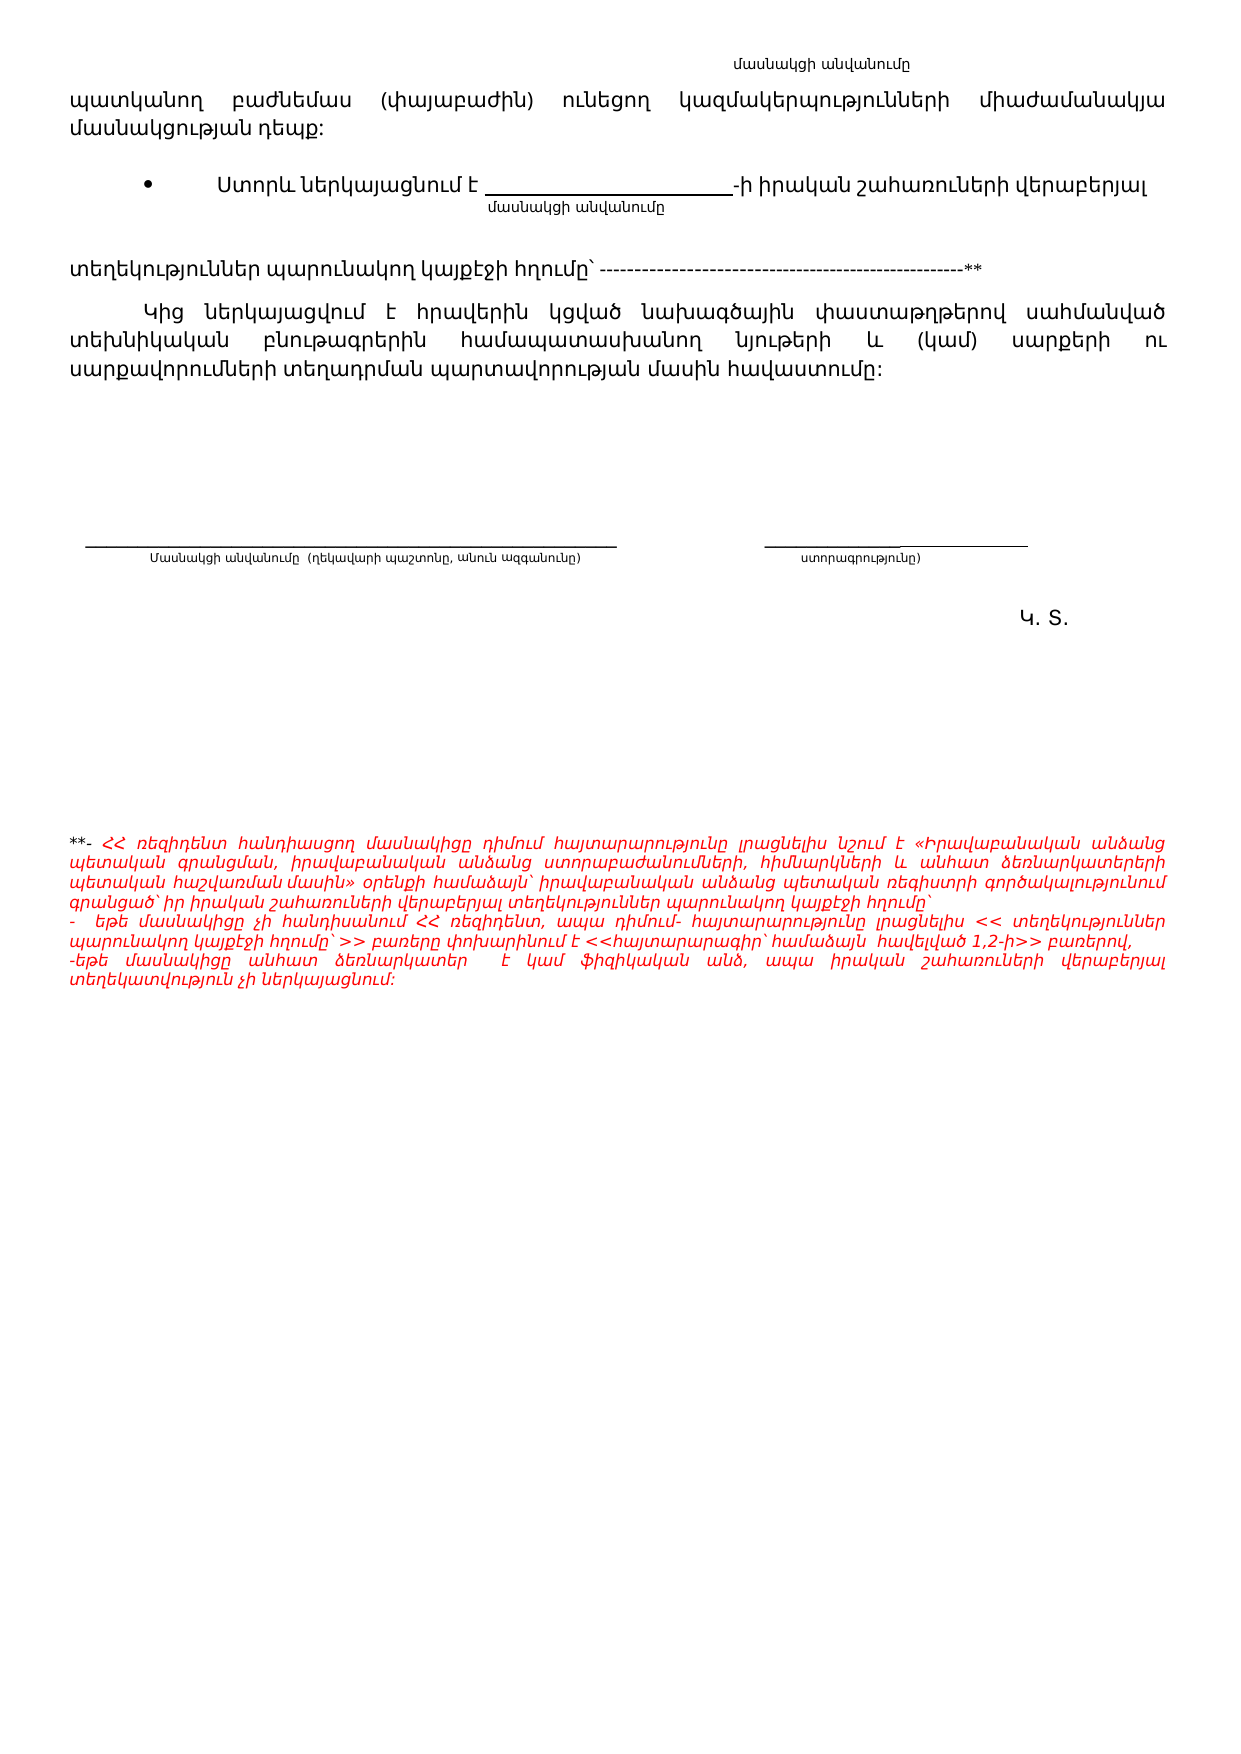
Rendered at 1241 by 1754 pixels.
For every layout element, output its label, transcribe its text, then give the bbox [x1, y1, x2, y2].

list Ստորև ներկայացնում է -ի իրական շահառուների վերաբերյալ [69, 170, 1167, 198]
text մասնակցի անվանումը [69, 198, 1167, 228]
text մասնակցի անվանումը [69, 56, 1167, 85]
text պատկանող բաժնեմաս (փայաբաժին) ունեցող կազմակերպությունների միաժամանակյա մասնակցության դեպք: [69, 85, 1167, 142]
text - եթե մասնակիցը չի հանդիսանում ՀՀ ռեզիդենտ, ապա դիմում- հայտարարությունը լրացնելիս << տեղեկություններ պարունակող կայքէջի հղումը՝ >> բառերը փոխարինում է <<հայտարարագիր՝ համաձայն հավելված 1,2-ի>> բառերով, [69, 912, 1167, 951]
text Կ. Տ. [69, 606, 1167, 630]
text տեղեկություններ պարունակող կայքէջի հղումը՝ ----------------------------------------------------** [69, 254, 1167, 283]
text Կից ներկայացվում է հրավերին կցված նախագծային փաստաթղթերով սահմանված տեխնիկական բնութագրերին համապատասխանող նյութերի և (կամ) սարքերի ու սարքավորումների տեղադրման պարտավորության մասին հավաստումը: [69, 297, 1167, 382]
text ___________________________________________________ _____________ Մասնակցի անվանումը (ղեկավարի պաշտոնը, անուն ազգանունը) ստորագրությունը) [69, 524, 1167, 577]
text **- ՀՀ ռեզիդենտ հանդիասցող մասնակիցը դիմում հայտարարությունը լրացնելիս նշում է «Իրավաբանական անձանց պետական գրանցման, իրավաբանական անձանց ստորաբաժանումների, հիմնարկների և անհատ ձեռնարկատերերի պետական հաշվառման մասին» օրենքի համաձայն՝ իրավաբանական անձանց պետական ռեգիստրի գործակալությունում գրանցած՝ իր իրական շահառուների վերաբերյալ տեղեկություններ պարունակող կայքէջի հղումը՝ [69, 834, 1167, 912]
text -եթե մասնակիցը անհատ ձեռնարկատեր է կամ ֆիզիկական անձ, ապա իրական շահառուների վերաբերյալ տեղեկատվություն չի ներկայացնում: [69, 951, 1167, 989]
